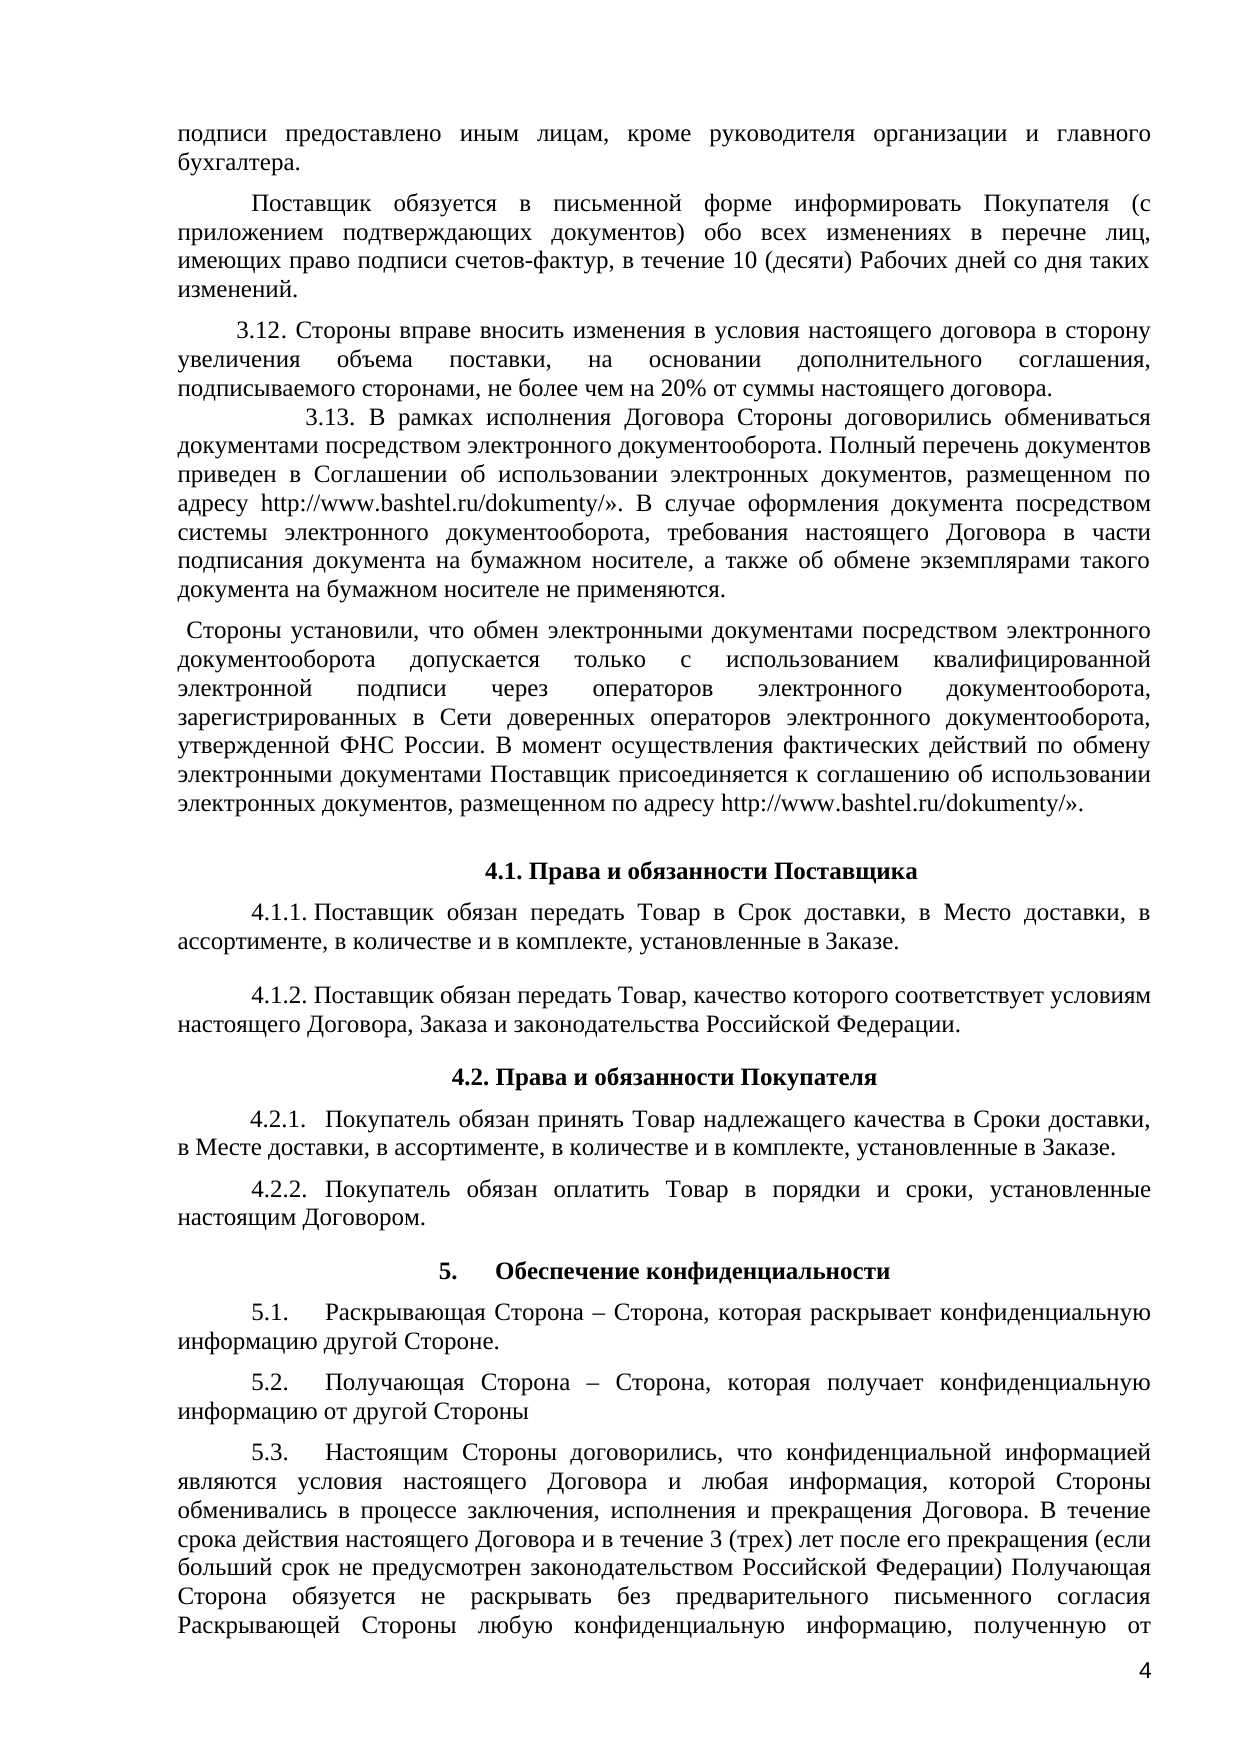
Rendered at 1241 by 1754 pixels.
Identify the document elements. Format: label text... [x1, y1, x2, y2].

list Обеспечение конфиденциальности [177, 1256, 1152, 1285]
list Покупатель обязан оплатить Товар в порядки и сроки, установленные настоящим Договором. [177, 1174, 1152, 1231]
text Стороны установили, что обмен электронными документами посредством электронного документооборота допускается только с использованием квалифицированной электронной подписи через операторов электронного документооборота, зарегистрированных в Сети доверенных операторов электронного документооборота, утвержденной ФНС России. В момент осуществления фактических действий по обмену электронными документами Поставщик присоединяется к соглашению об использовании электронных документов, размещенном по адресу http://www.bashtel.ru/dokumenty/». [177, 616, 1152, 817]
text 4.1. Права и обязанности Поставщика [177, 856, 1152, 885]
list Поставщик обязан передать Товар в Срок доставки, в Место доставки, в ассортименте, в количестве и в комплекте, установленные в Заказе. [177, 897, 1152, 955]
list Поставщик обязан передать Товар, качество которого соответствует условиям настоящего Договора, Заказа и законодательства Российской Федерации. [177, 980, 1152, 1037]
list Получающая Сторона – Сторона, которая получает конфиденциальную информацию от другой Стороны [177, 1367, 1152, 1425]
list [177, 118, 1152, 176]
list Раскрывающая Сторона – Сторона, которая раскрывает конфиденциальную информацию другой Стороне. [177, 1297, 1152, 1355]
text 3.13. В рамках исполнения Договора Стороны договорились обмениваться документами посредством электронного документооборота. Полный перечень документов приведен в Соглашении об использовании электронных документов, размещенном по адресу http://www.bashtel.ru/dokumenty/». В случае оформления документа посредством системы электронного документооборота, требования настоящего Договора в части подписания документа на бумажном носителе, а также об обмене экземплярами такого документа на бумажном носителе не применяются. [177, 402, 1152, 603]
text 4.2. Права и обязанности Покупателя [177, 1062, 1152, 1091]
text Поставщик обязуется в письменной форме информировать Покупателя (с приложением подтверждающих документов) обо всех изменениях в перечне лиц, имеющих право подписи счетов-фактур, в течение 10 (десяти) Рабочих дней со дня таких изменений. [177, 188, 1152, 303]
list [177, 1437, 1152, 1639]
list Покупатель обязан принять Товар надлежащего качества в Сроки доставки, в Месте доставки, в ассортименте, в количестве и в комплекте, установленные в Заказе. [177, 1104, 1152, 1161]
list . Стороны вправе вносить изменения в условия настоящего договора в сторону увеличения объема поставки, на основании дополнительного соглашения, подписываемого сторонами, не более чем на 20% от суммы настоящего договора. [177, 316, 1152, 402]
